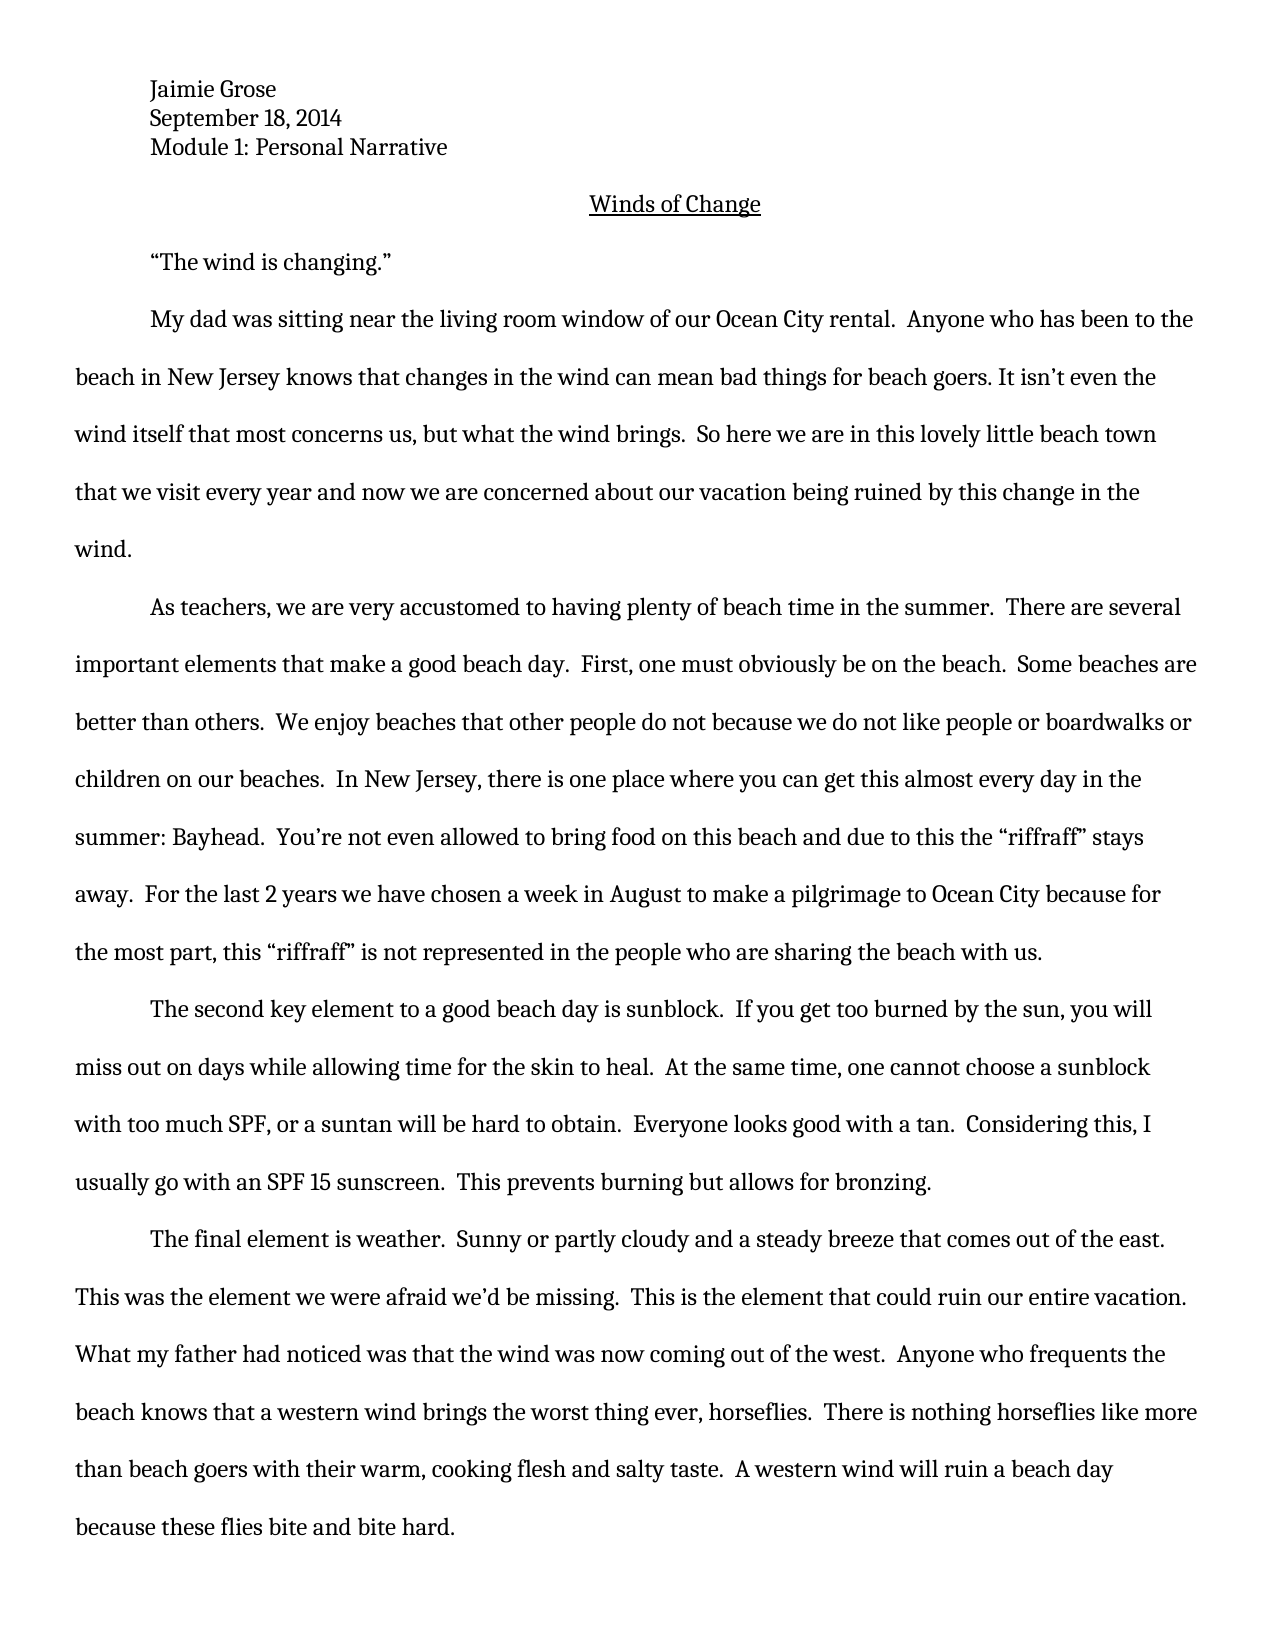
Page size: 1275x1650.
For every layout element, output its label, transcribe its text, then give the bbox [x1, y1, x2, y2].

text “The wind is changing.” [75, 247, 1200, 276]
text Module 1: Personal Narrative [75, 132, 1200, 161]
text Winds of Change [75, 190, 1200, 219]
text My dad was sitting near the living room window of our Ocean City rental. Anyone who has been to the beach in New Jersey knows that changes in the wind can mean bad things for beach goers. It isn’t even the wind itself that most concerns us, but what the wind brings. So here we are in this lovely little beach town that we visit every year and now we are concerned about our vacation being ruined by this change in the wind. [75, 305, 1200, 564]
text The final element is weather. Sunny or partly cloudy and a steady breeze that comes out of the east. This was the element we were afraid we’d be missing. This is the element that could ruin our entire vacation. What my father had noticed was that the wind was now coming out of the west. Anyone who frequents the beach knows that a western wind brings the worst thing ever, horseflies. There is nothing horseflies like more than beach goers with their warm, cooking flesh and salty taste. A western wind will ruin a beach day because these flies bite and bite hard. [75, 1225, 1200, 1541]
text September 18, 2014 [75, 104, 1200, 132]
text The second key element to a good beach day is sunblock. If you get too burned by the sun, you will miss out on days while allowing time for the skin to heal. At the same time, one cannot choose a sunblock with too much SPF, or a suntan will be hard to obtain. Everyone looks good with a tan. Considering this, I usually go with an SPF 15 sunscreen. This prevents burning but allows for bronzing. [75, 995, 1200, 1196]
text Jaimie Grose [75, 75, 1200, 104]
text As teachers, we are very accustomed to having plenty of beach time in the summer. There are several important elements that make a good beach day. First, one must obviously be on the beach. Some beaches are better than others. We enjoy beaches that other people do not because we do not like people or boardwalks or children on our beaches. In New Jersey, there is one place where you can get this almost every day in the summer: Bayhead. You’re not even allowed to bring food on this beach and due to this the “riffraff” stays away. For the last 2 years we have chosen a week in August to make a pilgrimage to Ocean City because for the most part, this “riffraff” is not represented in the people who are sharing the beach with us. [75, 592, 1200, 966]
